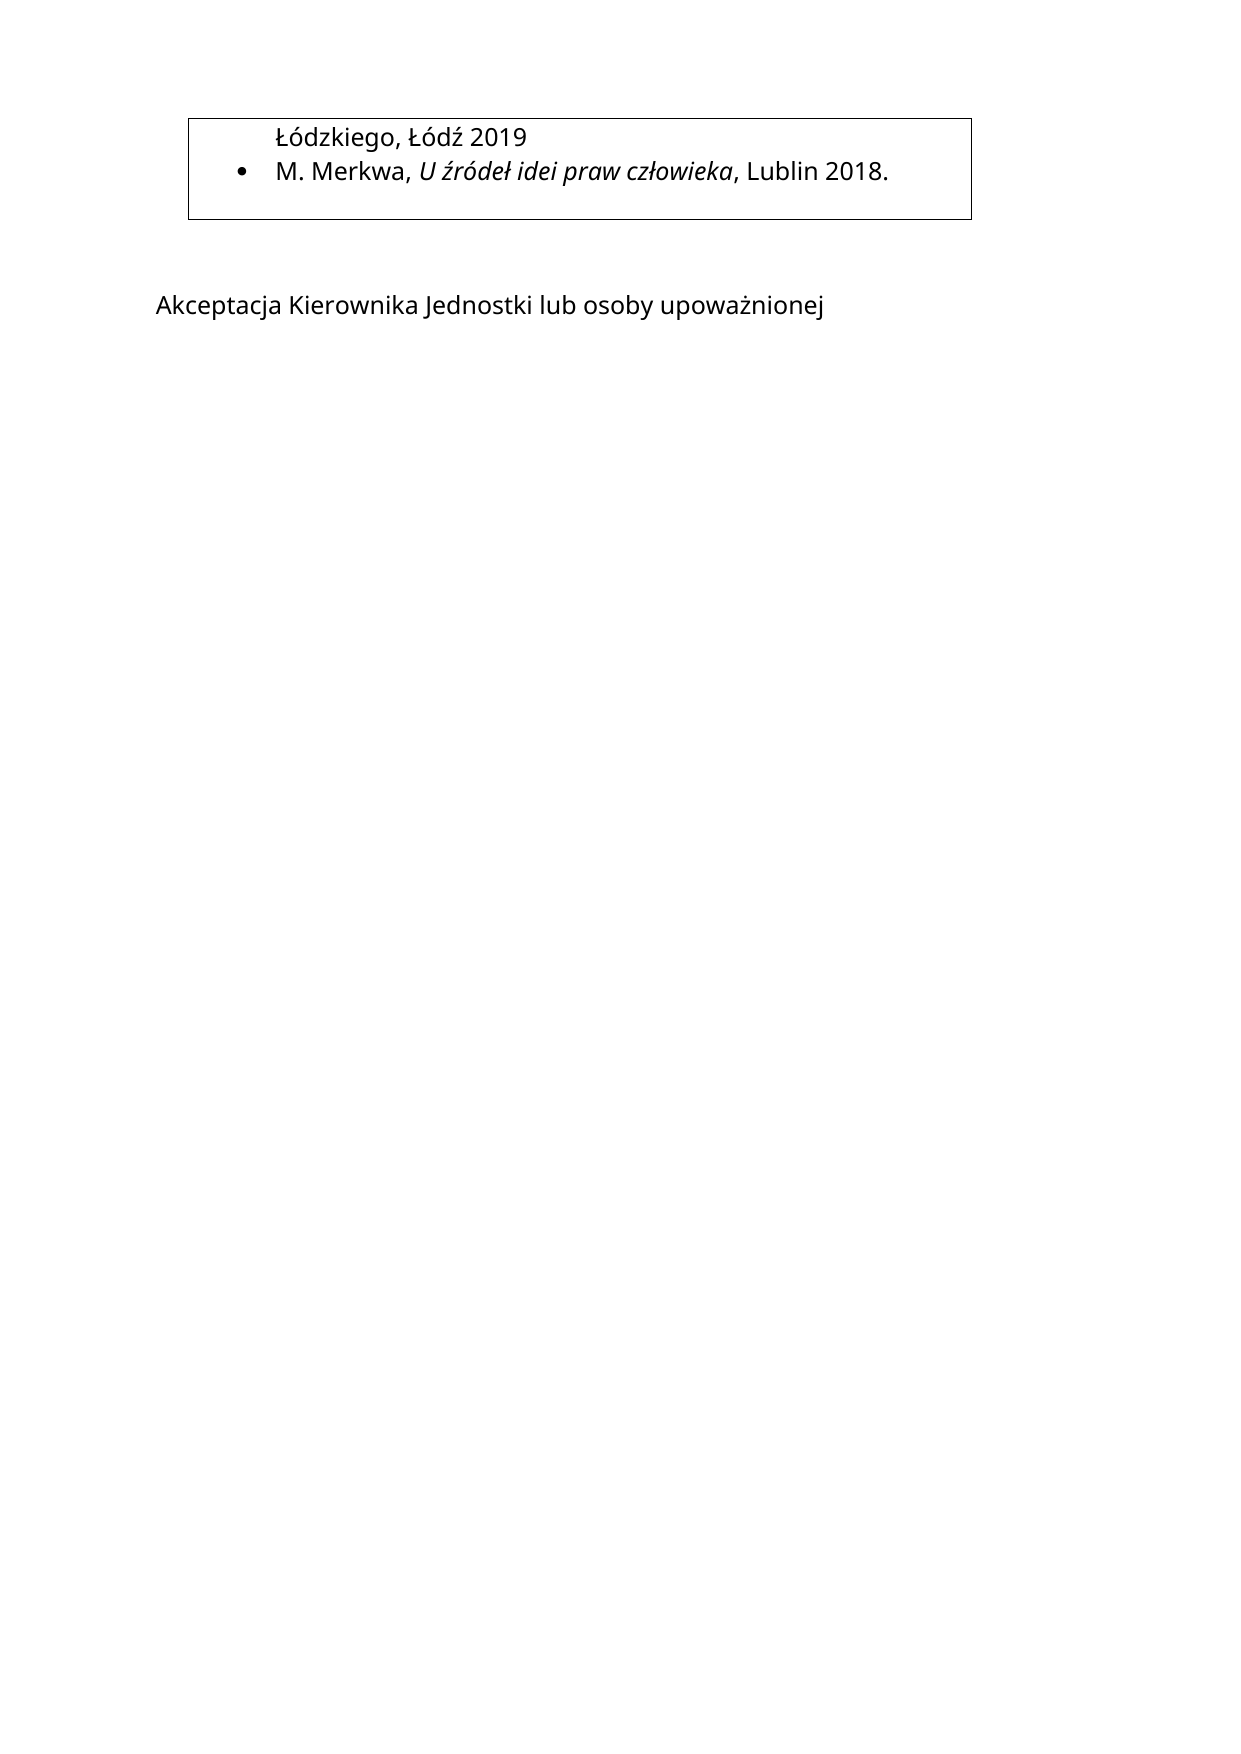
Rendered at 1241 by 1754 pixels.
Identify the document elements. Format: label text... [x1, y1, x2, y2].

text Akceptacja Kierownika Jednostki lub osoby upoważnionej [156, 288, 1122, 322]
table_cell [189, 119, 971, 218]
